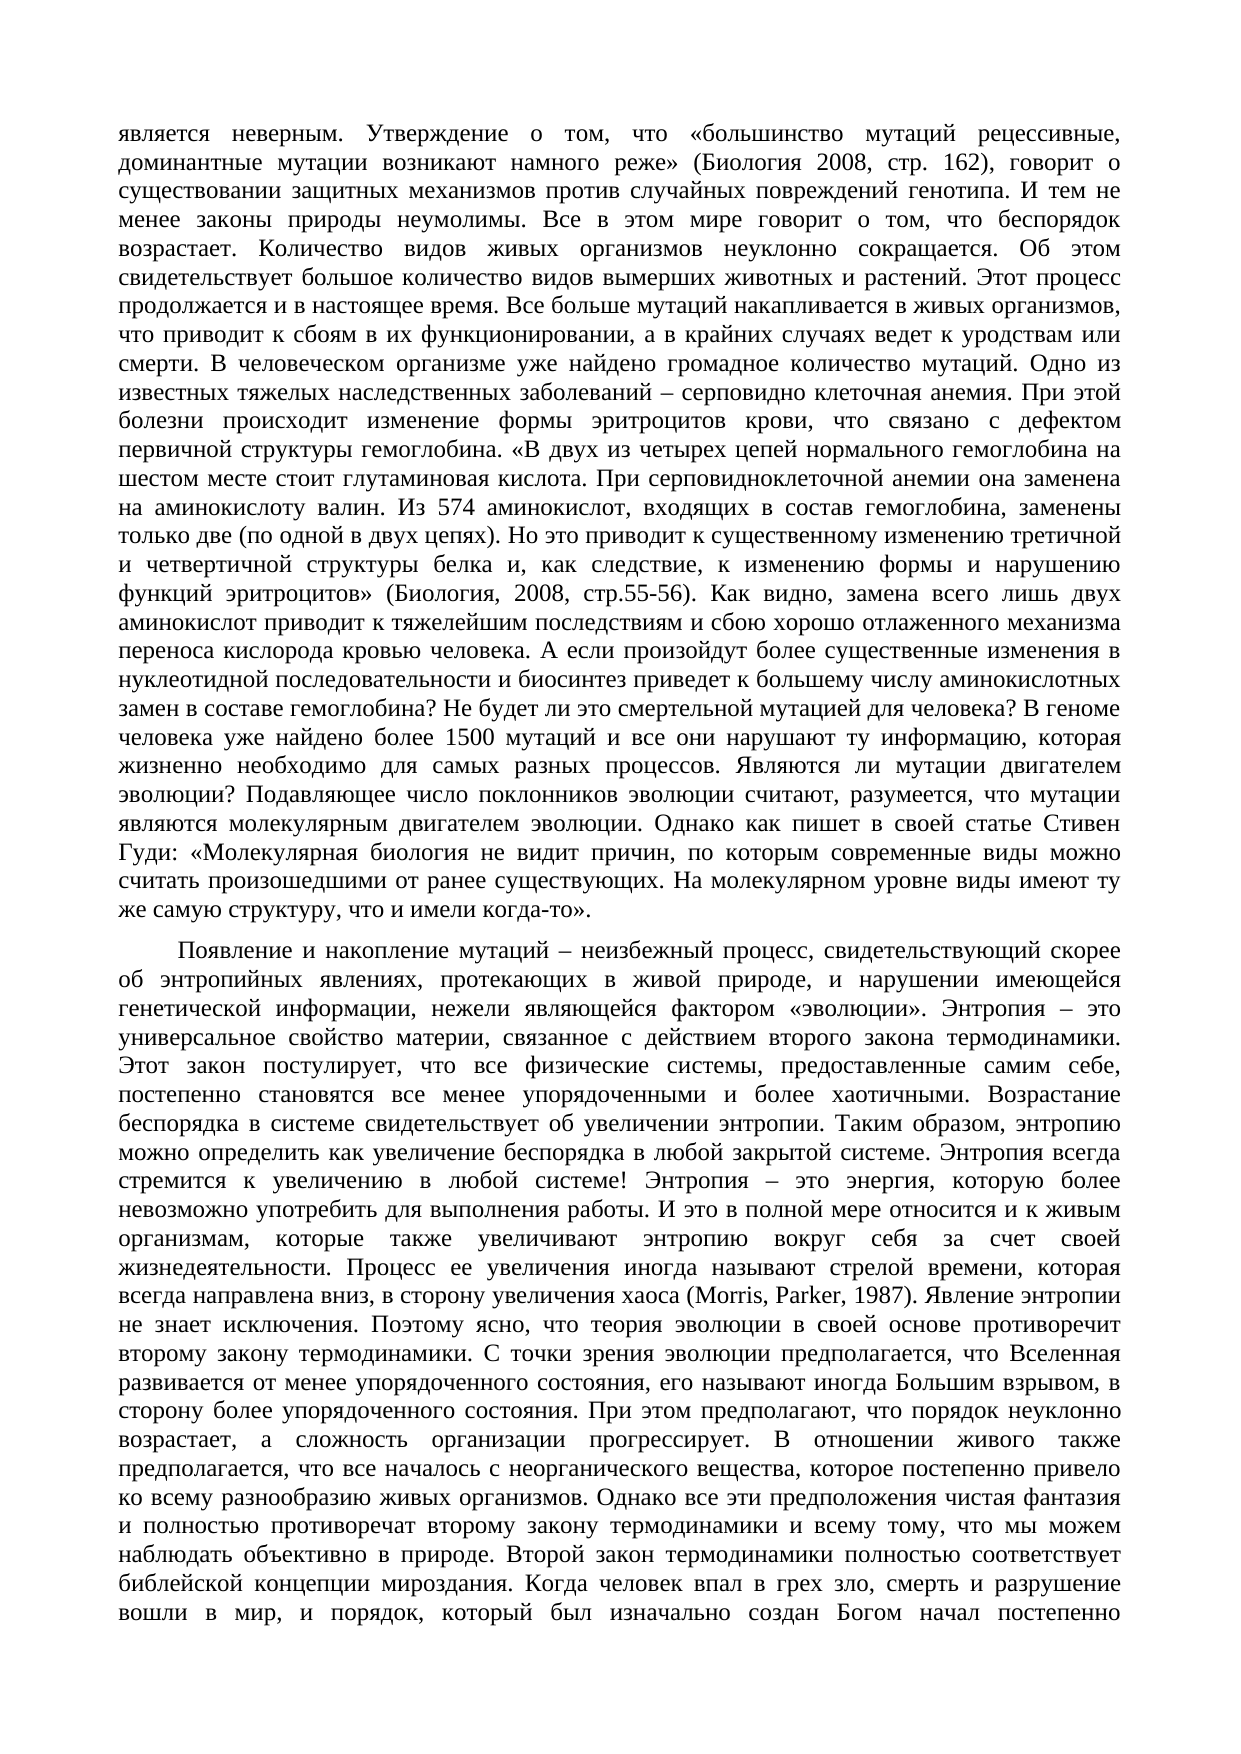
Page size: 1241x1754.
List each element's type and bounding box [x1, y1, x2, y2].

text [118, 118, 1122, 923]
text [118, 936, 1122, 1626]
